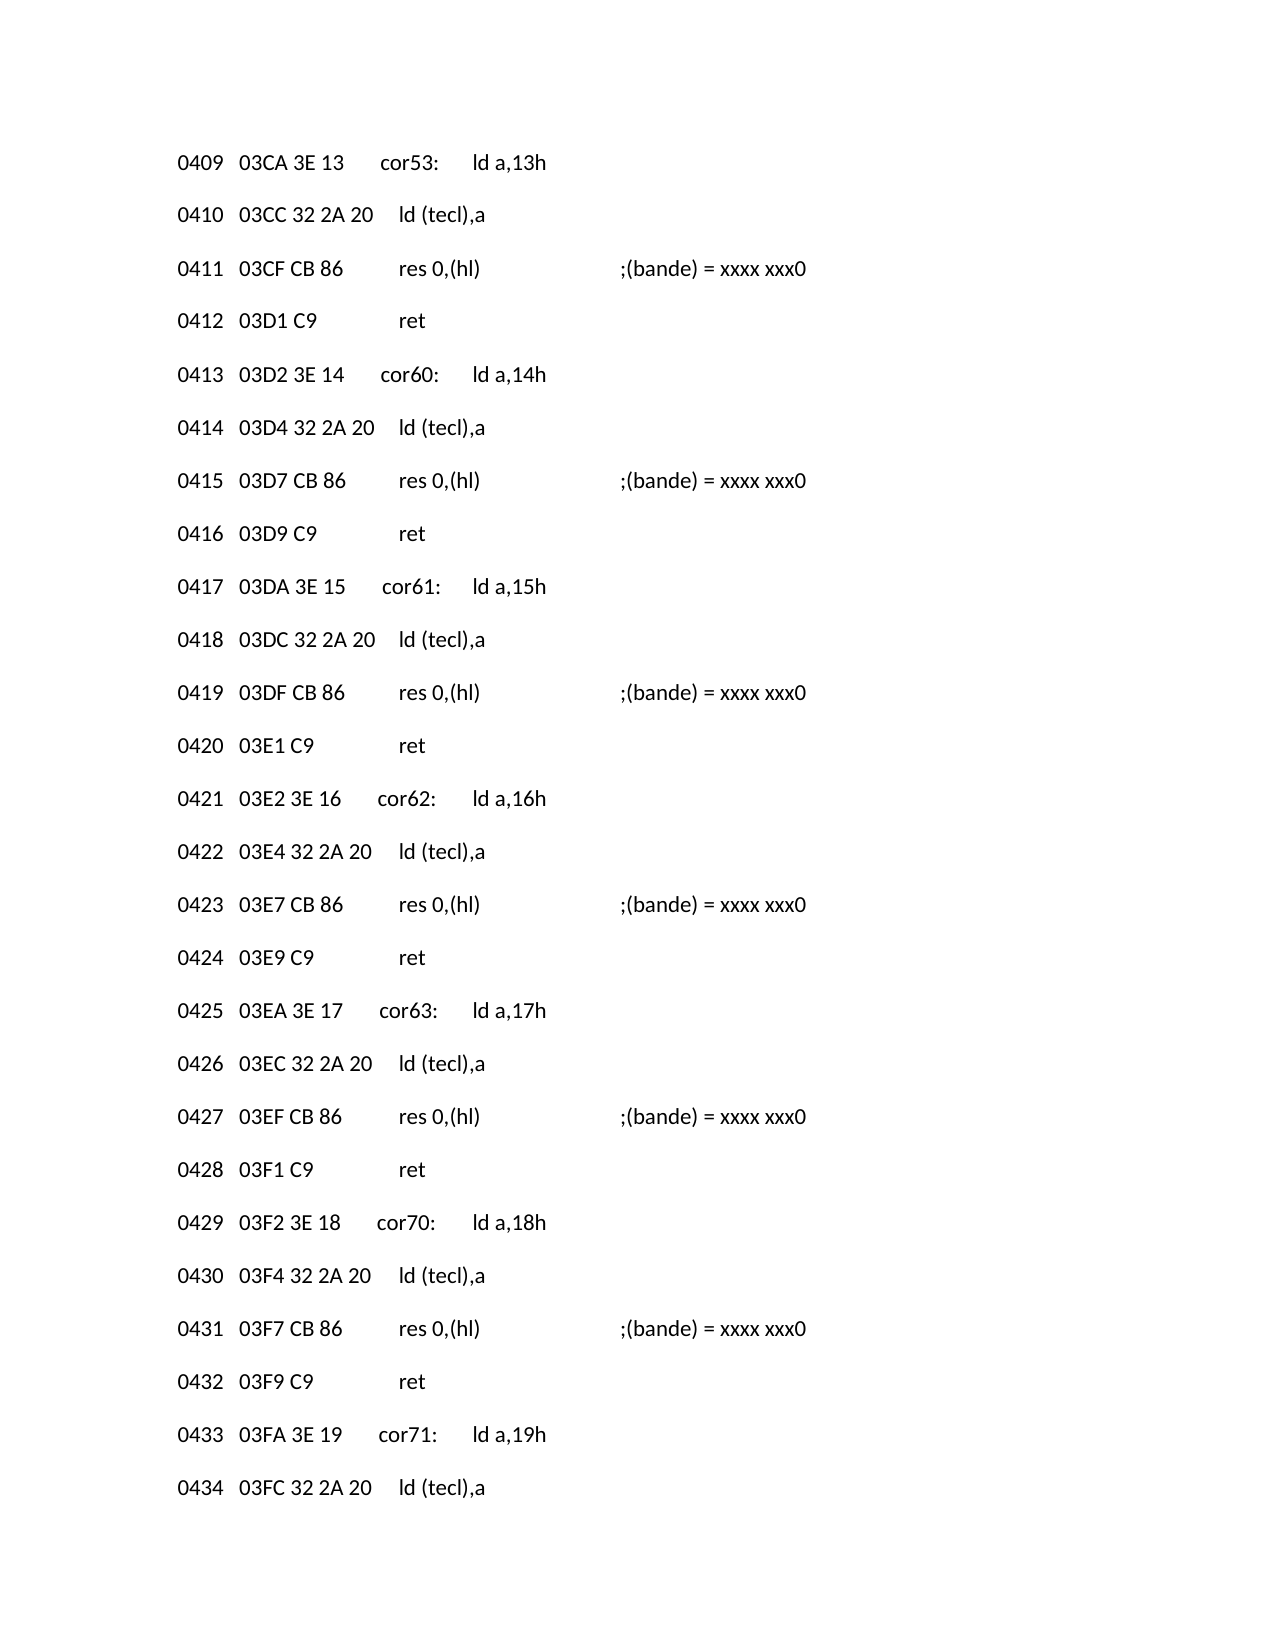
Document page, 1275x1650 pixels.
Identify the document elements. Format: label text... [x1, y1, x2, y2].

text 0429 03F2 3E 18 cor70: ld a,18h [177, 1208, 1098, 1236]
text 0428 03F1 C9 ret [177, 1155, 1098, 1183]
text 0419 03DF CB 86 res 0,(hl) ;(bande) = xxxx xxx0 [177, 678, 1098, 706]
text 0434 03FC 32 2A 20 ld (tecl),a [177, 1473, 1098, 1501]
text 0420 03E1 C9 ret [177, 731, 1098, 759]
text 0421 03E2 3E 16 cor62: ld a,16h [177, 784, 1098, 812]
text 0431 03F7 CB 86 res 0,(hl) ;(bande) = xxxx xxx0 [177, 1314, 1098, 1342]
text 0425 03EA 3E 17 cor63: ld a,17h [177, 996, 1098, 1024]
text 0427 03EF CB 86 res 0,(hl) ;(bande) = xxxx xxx0 [177, 1102, 1098, 1130]
text 0414 03D4 32 2A 20 ld (tecl),a [177, 413, 1098, 441]
text 0415 03D7 CB 86 res 0,(hl) ;(bande) = xxxx xxx0 [177, 466, 1098, 494]
text 0417 03DA 3E 15 cor61: ld a,15h [177, 572, 1098, 600]
text 0418 03DC 32 2A 20 ld (tecl),a [177, 625, 1098, 653]
text 0422 03E4 32 2A 20 ld (tecl),a [177, 837, 1098, 865]
text 0410 03CC 32 2A 20 ld (tecl),a [177, 201, 1098, 229]
text 0409 03CA 3E 13 cor53: ld a,13h [177, 148, 1098, 176]
text 0412 03D1 C9 ret [177, 307, 1098, 335]
text 0433 03FA 3E 19 cor71: ld a,19h [177, 1420, 1098, 1448]
text 0416 03D9 C9 ret [177, 519, 1098, 547]
text 0411 03CF CB 86 res 0,(hl) ;(bande) = xxxx xxx0 [177, 254, 1098, 282]
text 0430 03F4 32 2A 20 ld (tecl),a [177, 1261, 1098, 1289]
text 0432 03F9 C9 ret [177, 1367, 1098, 1395]
text 0423 03E7 CB 86 res 0,(hl) ;(bande) = xxxx xxx0 [177, 890, 1098, 918]
text 0426 03EC 32 2A 20 ld (tecl),a [177, 1049, 1098, 1077]
text 0413 03D2 3E 14 cor60: ld a,14h [177, 360, 1098, 388]
text 0424 03E9 C9 ret [177, 943, 1098, 971]
